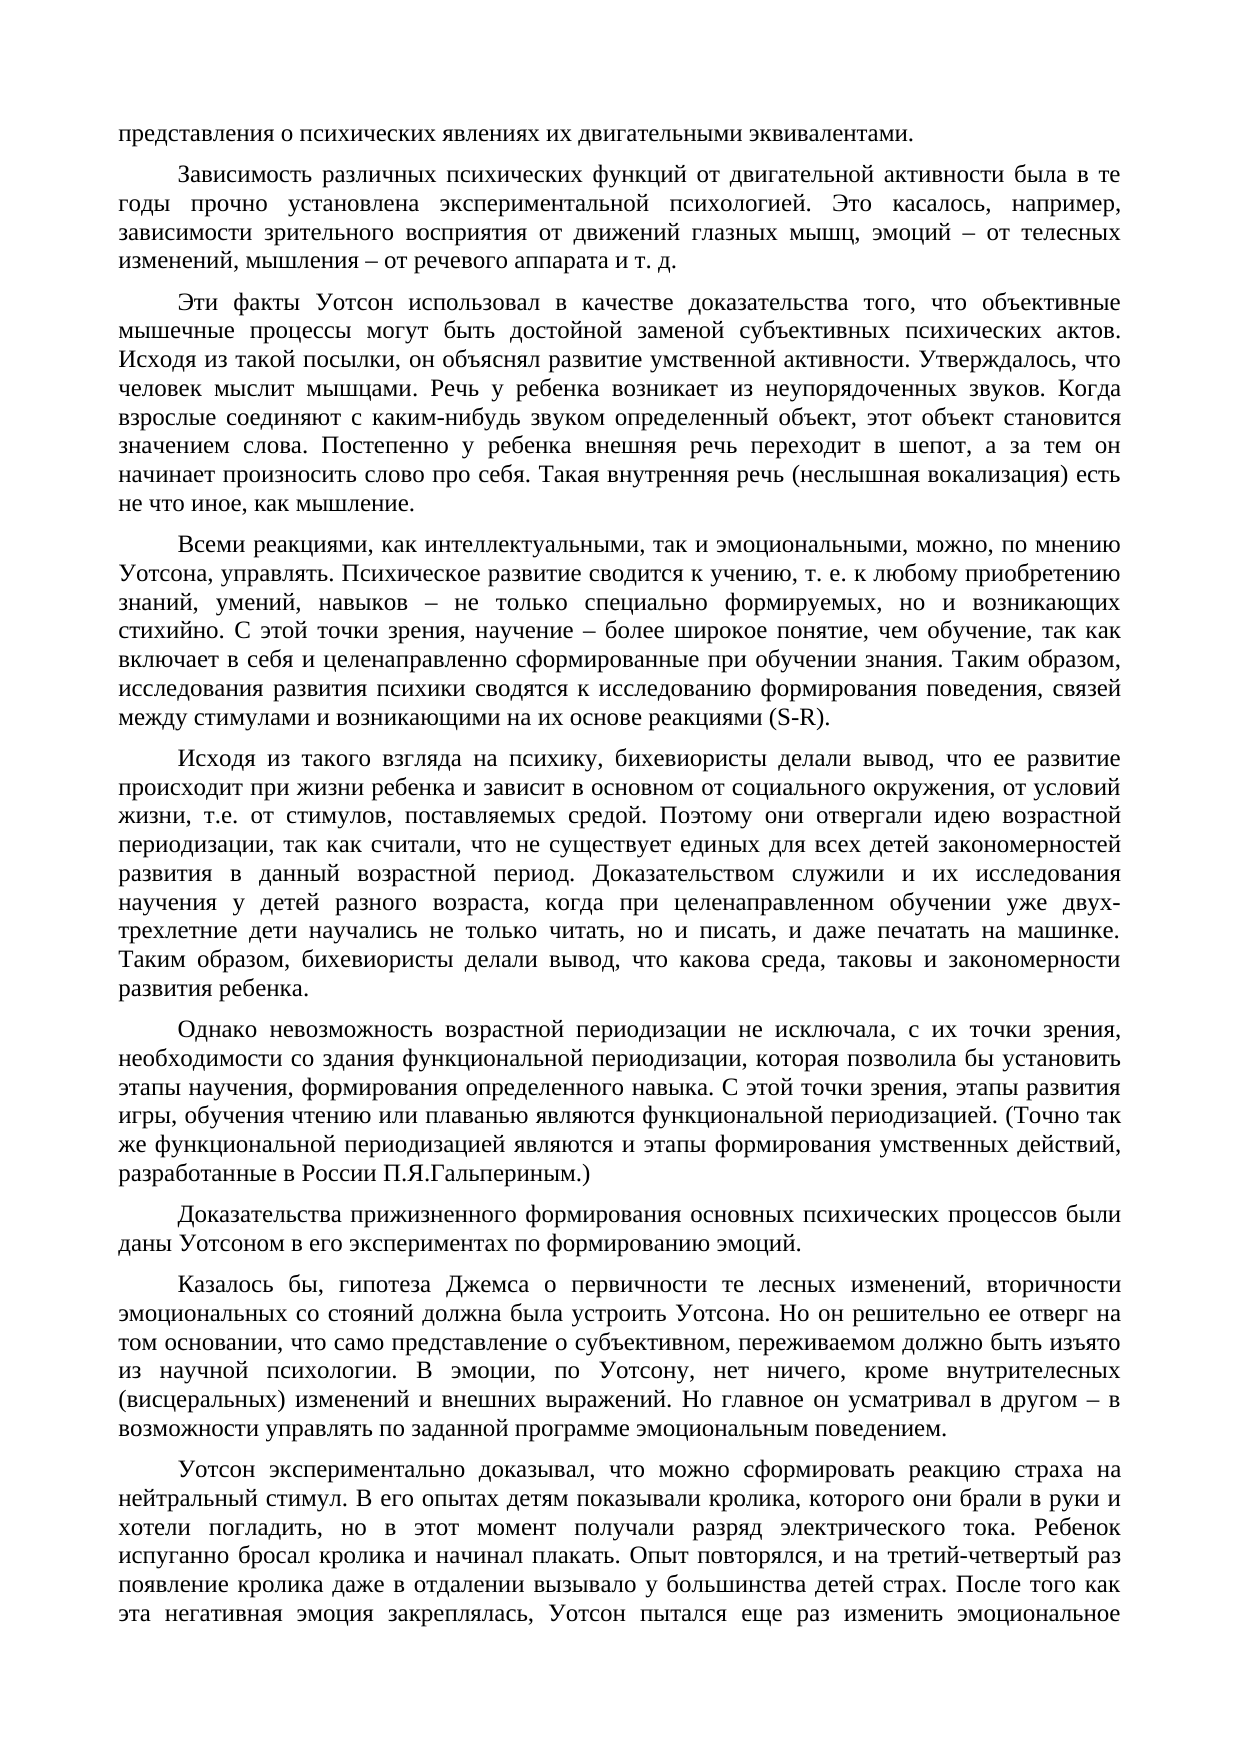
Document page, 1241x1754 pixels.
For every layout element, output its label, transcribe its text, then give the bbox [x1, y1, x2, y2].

text Эти факты Уотсон использовал в качестве доказательства того, что объективные мышечные процессы могут быть достойной заменой субъективных психических актов. Исходя из такой посылки, он объяснял развитие умственной активности. Утверждалось, что человек мыслит мышцами. Речь у ребенка возникает из неупорядоченных звуков. Когда взрослые соединяют с каким-нибудь звуком определенный объект, этот объект становится значением слова. Постепенно у ребенка внешняя речь переходит в шепот, а за тем он начинает произносить слово про себя. Такая внутренняя речь (неслышная вокализация) есть не что иное, как мышление. [118, 287, 1122, 517]
text Зависимость различных психических функций от двигательной активности была в те годы прочно установлена экспериментальной психологией. Это касалось, например, зависимости зрительного восприятия от движений глазных мышц, эмоций – от телесных изменений, мышления – от речевого аппарата и т. д. [118, 159, 1122, 274]
text Казалось бы, гипотеза Джемса о первичности те лесных изменений, вторичности эмоциональных со стояний должна была устроить Уотсона. Но он решительно ее отверг на том основании, что само представление о субъективном, переживаемом должно быть изъято из научной психологии. В эмоции, по Уотсону, нет ничего, кроме внутрителесных (висцеральных) изменений и внешних выражений. Но главное он усматривал в другом – в возможности управлять по заданной программе эмоциональным поведением. [118, 1269, 1122, 1442]
text Однако невозможность возрастной периодизации не исключала, с их точки зрения, необходимости со здания функциональной периодизации, которая позволила бы установить этапы научения, формирования определенного навыка. С этой точки зрения, этапы развития игры, обучения чтению или плаванью являются функциональной периодизацией. (Точно так же функциональной периодизацией являются и этапы формирования умственных действий, разработанные в России П.Я.Гальпериным.) [118, 1014, 1122, 1187]
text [118, 118, 1122, 147]
text Всеми реакциями, как интеллектуальными, так и эмоциональными, можно, по мнению Уотсона, управлять. Психическое развитие сводится к учению, т. е. к любому приобретению знаний, умений, навыков – не только специально формируемых, но и возникающих стихийно. С этой точки зрения, научение – более широкое понятие, чем обучение, так как включает в себя и целенаправленно сформированные при обучении знания. Таким образом, исследования развития психики сводятся к исследованию формирования поведения, связей между стимулами и возникающими на их основе реакциями (S-R). [118, 529, 1122, 731]
text Доказательства прижизненного формирования основных психических процессов были даны Уотсоном в его экспериментах по формированию эмоций. [118, 1199, 1122, 1257]
text Исходя из такого взгляда на психику, бихевиористы делали вывод, что ее развитие происходит при жизни ребенка и зависит в основном от социального окружения, от условий жизни, т.е. от стимулов, поставляемых средой. Поэтому они отвергали идею возрастной периодизации, так как считали, что не существует единых для всех детей закономерностей развития в данный возрастной период. Доказательством служили и их исследования научения у детей разного возраста, когда при целенаправленном обучении уже двух-трехлетние дети научались не только читать, но и писать, и даже печатать на машинке. Таким образом, бихевиористы делали вывод, что какова среда, таковы и закономерности развития ребенка. [118, 743, 1122, 1002]
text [118, 1454, 1122, 1627]
